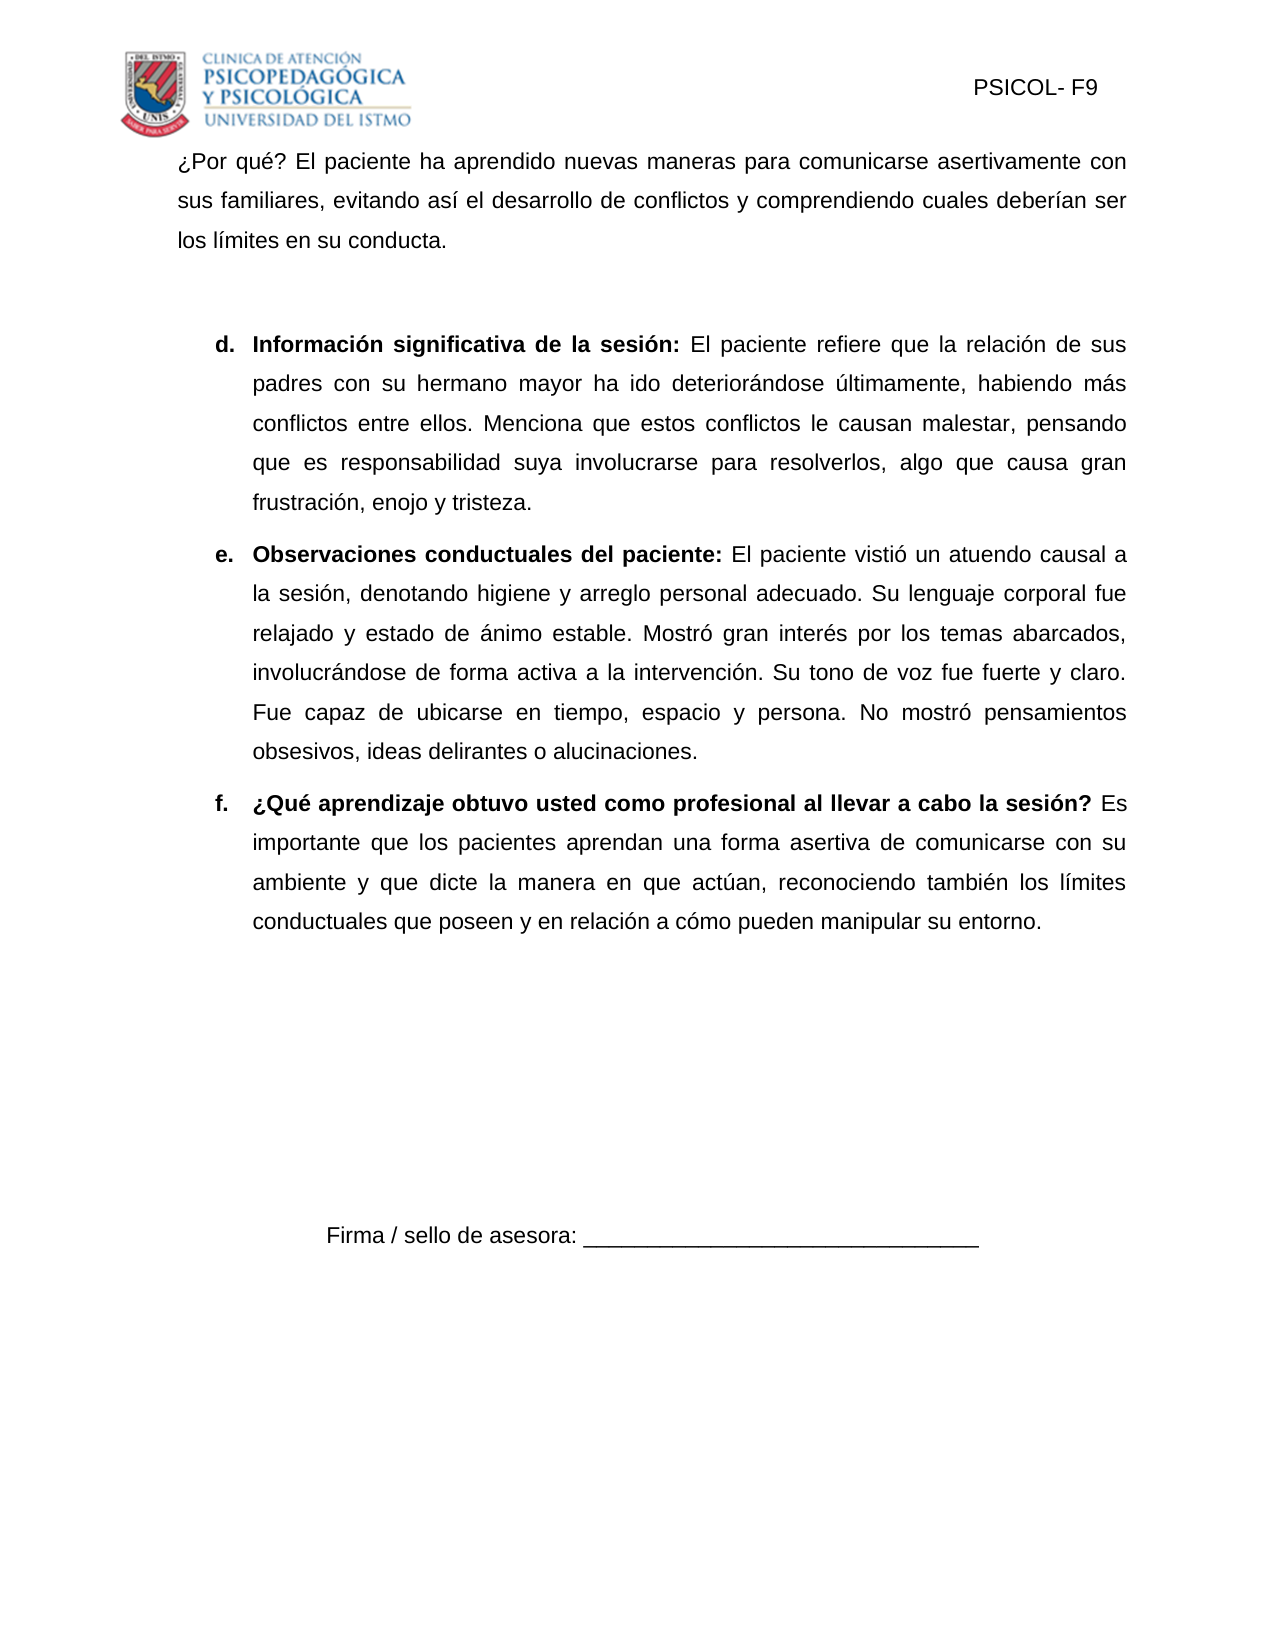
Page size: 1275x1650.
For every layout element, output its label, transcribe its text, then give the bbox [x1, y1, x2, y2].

text ¿Por qué? El paciente ha aprendido nuevas maneras para comunicarse asertivamente con sus familiares, evitando así el desarrollo de conflictos y comprendiendo cuales deberían ser los límites en su conducta. [177, 148, 1127, 253]
picture [65, 20, 437, 148]
list Información significativa de la sesión: El paciente refiere que la relación de sus padres con su hermano mayor ha ido deteriorándose últimamente, habiendo más conflictos entre ellos. Menciona que estos conflictos le causan malestar, pensando que es responsabilidad suya involucrarse para resolverlos, algo que causa gran frustración, enojo y tristeza. [215, 331, 1127, 515]
list Observaciones conductuales del paciente: El paciente vistió un atuendo causal a la sesión, denotando higiene y arreglo personal adecuado. Su lenguaje corporal fue relajado y estado de ánimo estable. Mostró gran interés por los temas abarcados, involucrándose de forma activa a la intervención. Su tono de voz fue fuerte y claro. Fue capaz de ubicarse en tiempo, espacio y persona. No mostró pensamientos obsesivos, ideas delirantes o alucinaciones. [215, 541, 1127, 764]
list ¿Qué aprendizaje obtuvo usted como profesional al llevar a cabo la sesión? Es importante que los pacientes aprendan una forma asertiva de comunicarse con su ambiente y que dicte la manera en que actúan, reconociendo también los límites conductuales que poseen y en relación a cómo pueden manipular su entorno. [215, 790, 1127, 1093]
text Firma / sello de asesora: _______________________________ [177, 1222, 1127, 1248]
